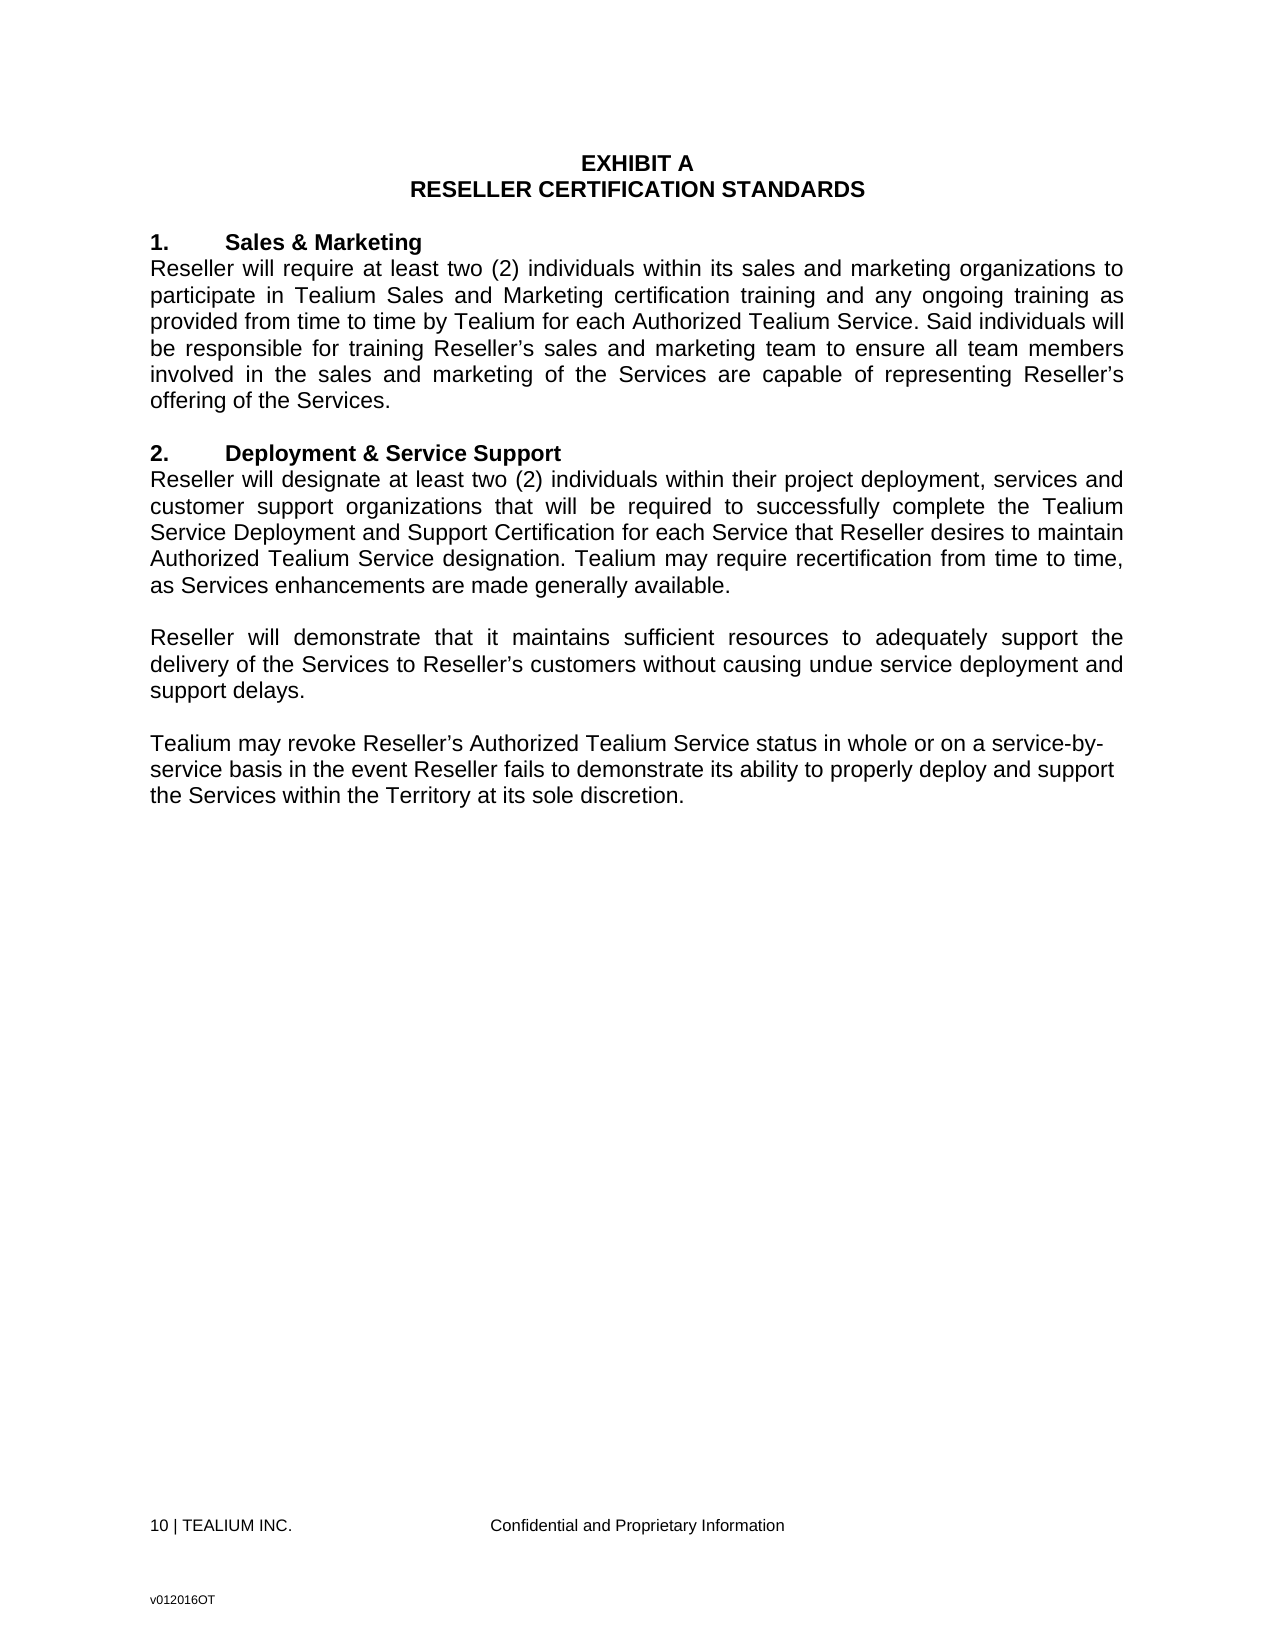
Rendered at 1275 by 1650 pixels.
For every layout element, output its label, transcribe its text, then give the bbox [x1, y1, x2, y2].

text Reseller will demonstrate that it maintains sufficient resources to adequately support the delivery of the Services to Reseller’s customers without causing undue service deployment and support delays. [150, 624, 1125, 703]
text RESELLER CERTIFICATION STANDARDS [150, 176, 1125, 203]
text Reseller will designate at least two (2) individuals within their project deployment, services and customer support organizations that will be required to successfully complete the Tealium Service Deployment and Support Certification for each Service that Reseller desires to maintain Authorized Tealium Service designation. Tealium may require recertification from time to time, as Services enhancements are made generally available. [150, 466, 1125, 598]
text EXHIBIT A [150, 150, 1125, 176]
text 1. Sales & Marketing [150, 229, 1125, 255]
text Reseller will require at least two (2) individuals within its sales and marketing organizations to participate in Tealium Sales and Marketing certification training and any ongoing training as provided from time to time by Tealium for each Authorized Tealium Service. Said individuals will be responsible for training Reseller’s sales and marketing team to ensure all team members involved in the sales and marketing of the Services are capable of representing Reseller’s offering of the Services. [150, 255, 1125, 413]
text Tealium may revoke Reseller’s Authorized Tealium Service status in whole or on a service-by-service basis in the event Reseller fails to demonstrate its ability to properly deploy and support the Services within the Territory at its sole discretion. [150, 730, 1125, 809]
text 2. Deployment & Service Support [150, 440, 1125, 466]
